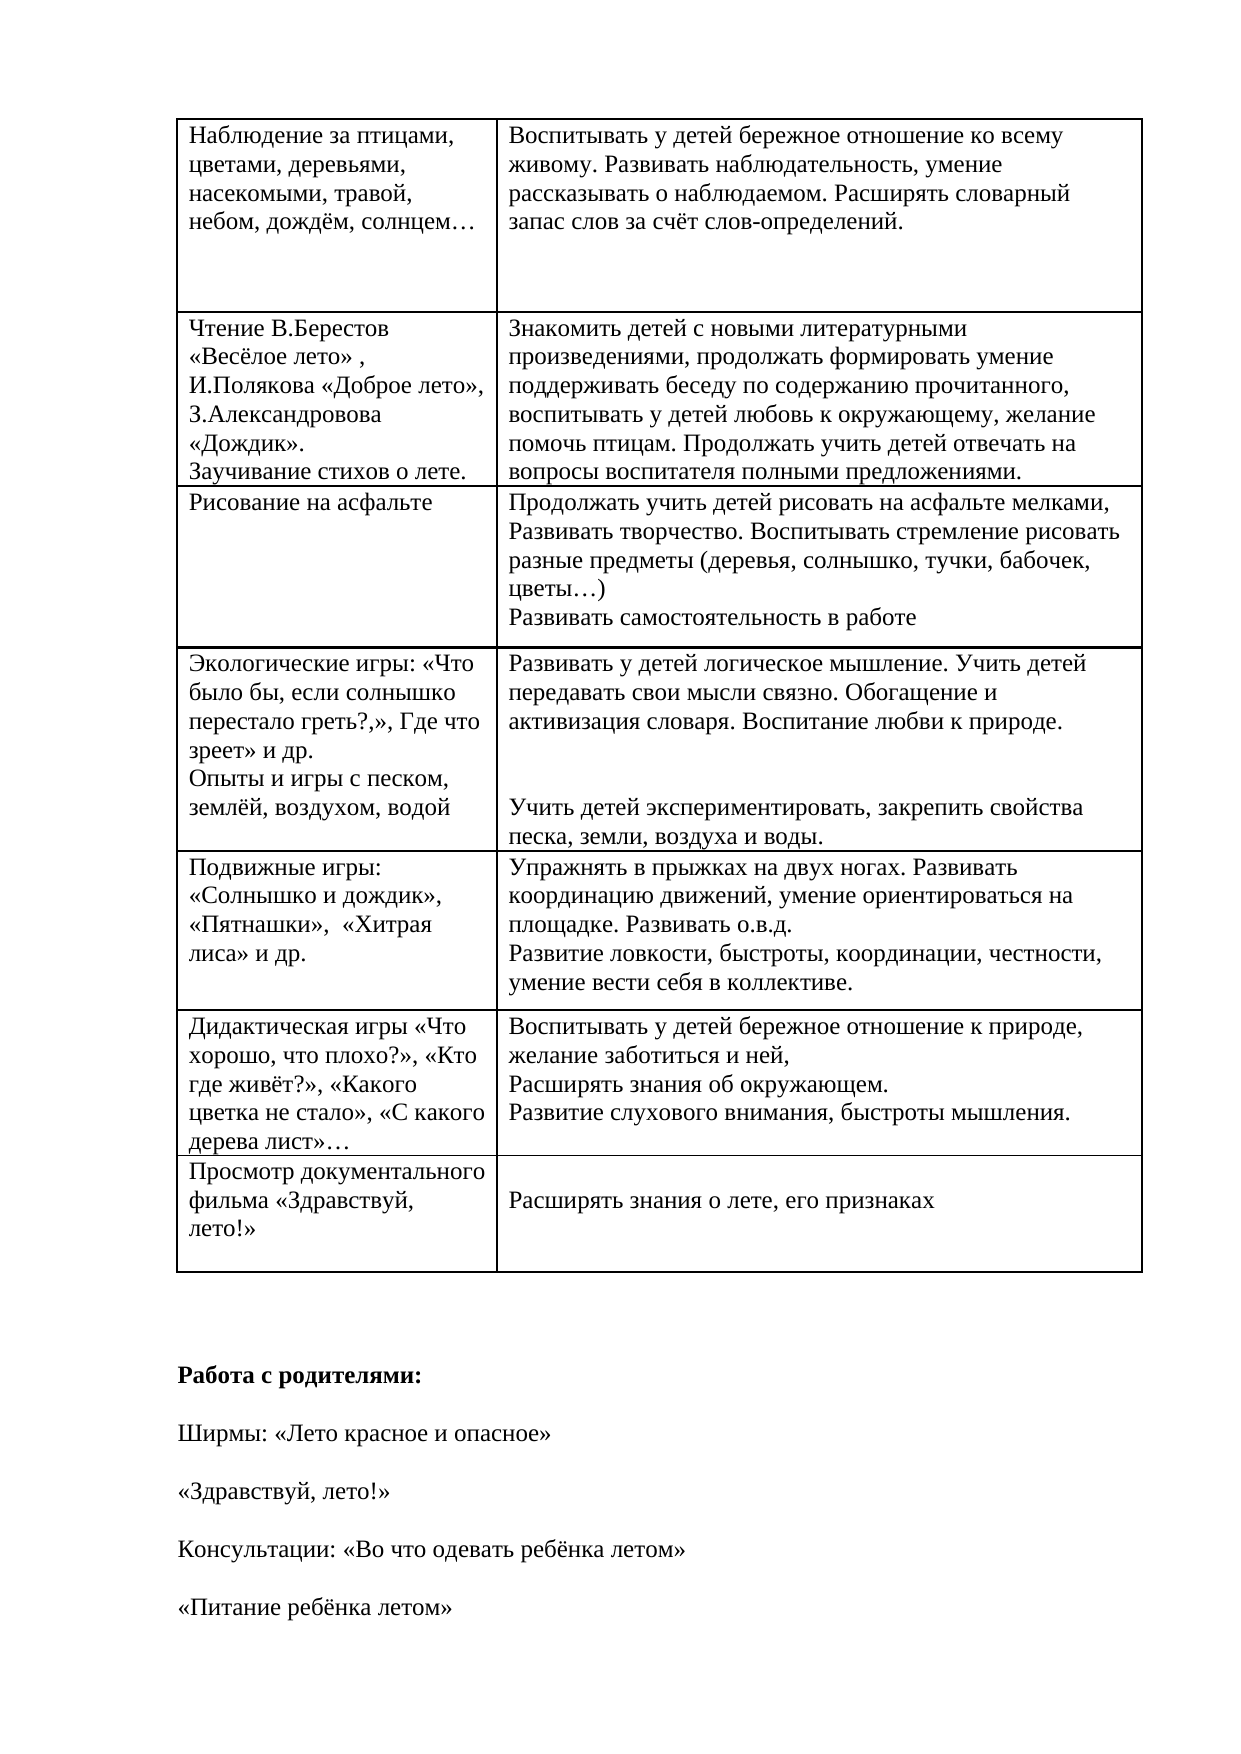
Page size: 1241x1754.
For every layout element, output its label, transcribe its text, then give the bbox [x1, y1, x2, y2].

table_cell Развивать у детей логическое мышление. Учить детей передавать свои мысли связно. Обогащение и активизация словаря. Воспитание любви к природе. Учить детей экспериментировать, закрепить свойства песка, земли, воздуха и воды. [498, 649, 1141, 850]
text Консультации: «Во что одевать ребёнка летом» [177, 1534, 1152, 1563]
text «Здравствуй, лето!» [177, 1476, 1152, 1505]
table_cell Расширять знания о лете, его признаках [498, 1156, 1141, 1271]
table_cell Продолжать учить детей рисовать на асфальте мелками, Развивать творчество. Воспитывать стремление рисовать разные предметы (деревья, солнышко, тучки, бабочек, цветы…) Развивать самостоятельность в работе [498, 487, 1141, 646]
table_cell Чтение В.Берестов «Весёлое лето» , И.Полякова «Доброе лето», З.Александровова «Дождик». Заучивание стихов о лете. [178, 313, 496, 485]
text «Питание ребёнка летом» [177, 1592, 1152, 1621]
table_cell Воспитывать у детей бережное отношение к природе, желание заботиться и ней, Расширять знания об окружающем. Развитие слухового внимания, быстроты мышления. [498, 1011, 1141, 1155]
table_cell Наблюдение за птицами, цветами, деревьями, насекомыми, травой, небом, дождём, солнцем… [178, 120, 496, 311]
table_cell Экологические игры: «Что было бы, если солнышко перестало греть?,», Где что зреет» и др. Опыты и игры с песком, землёй, воздухом, водой [178, 649, 496, 850]
table_cell Просмотр документального фильма «Здравствуй, лето!» [178, 1156, 496, 1271]
text Работа с родителями: [177, 1360, 1152, 1389]
table_cell Воспитывать у детей бережное отношение ко всему живому. Развивать наблюдательность, умение рассказывать о наблюдаемом. Расширять словарный запас слов за счёт слов-определений. [498, 120, 1141, 311]
table_cell Дидактическая игры «Что хорошо, что плохо?», «Кто где живёт?», «Какого цветка не стало», «С какого дерева лист»… [178, 1011, 496, 1155]
table_cell Упражнять в прыжках на двух ногах. Развивать координацию движений, умение ориентироваться на площадке. Развивать о.в.д. Развитие ловкости, быстроты, координации, честности, умение вести себя в коллективе. [498, 852, 1141, 1009]
table_cell Рисование на асфальте [178, 487, 496, 646]
text Ширмы: «Лето красное и опасное» [177, 1418, 1152, 1447]
table_cell Подвижные игры: «Солнышко и дождик», «Пятнашки», «Хитрая лиса» и др. [178, 852, 496, 1009]
table_cell Знакомить детей с новыми литературными произведениями, продолжать формировать умение поддерживать беседу по содержанию прочитанного, воспитывать у детей любовь к окружающему, желание помочь птицам. Продолжать учить детей отвечать на вопросы воспитателя полными предложениями. [498, 313, 1141, 485]
